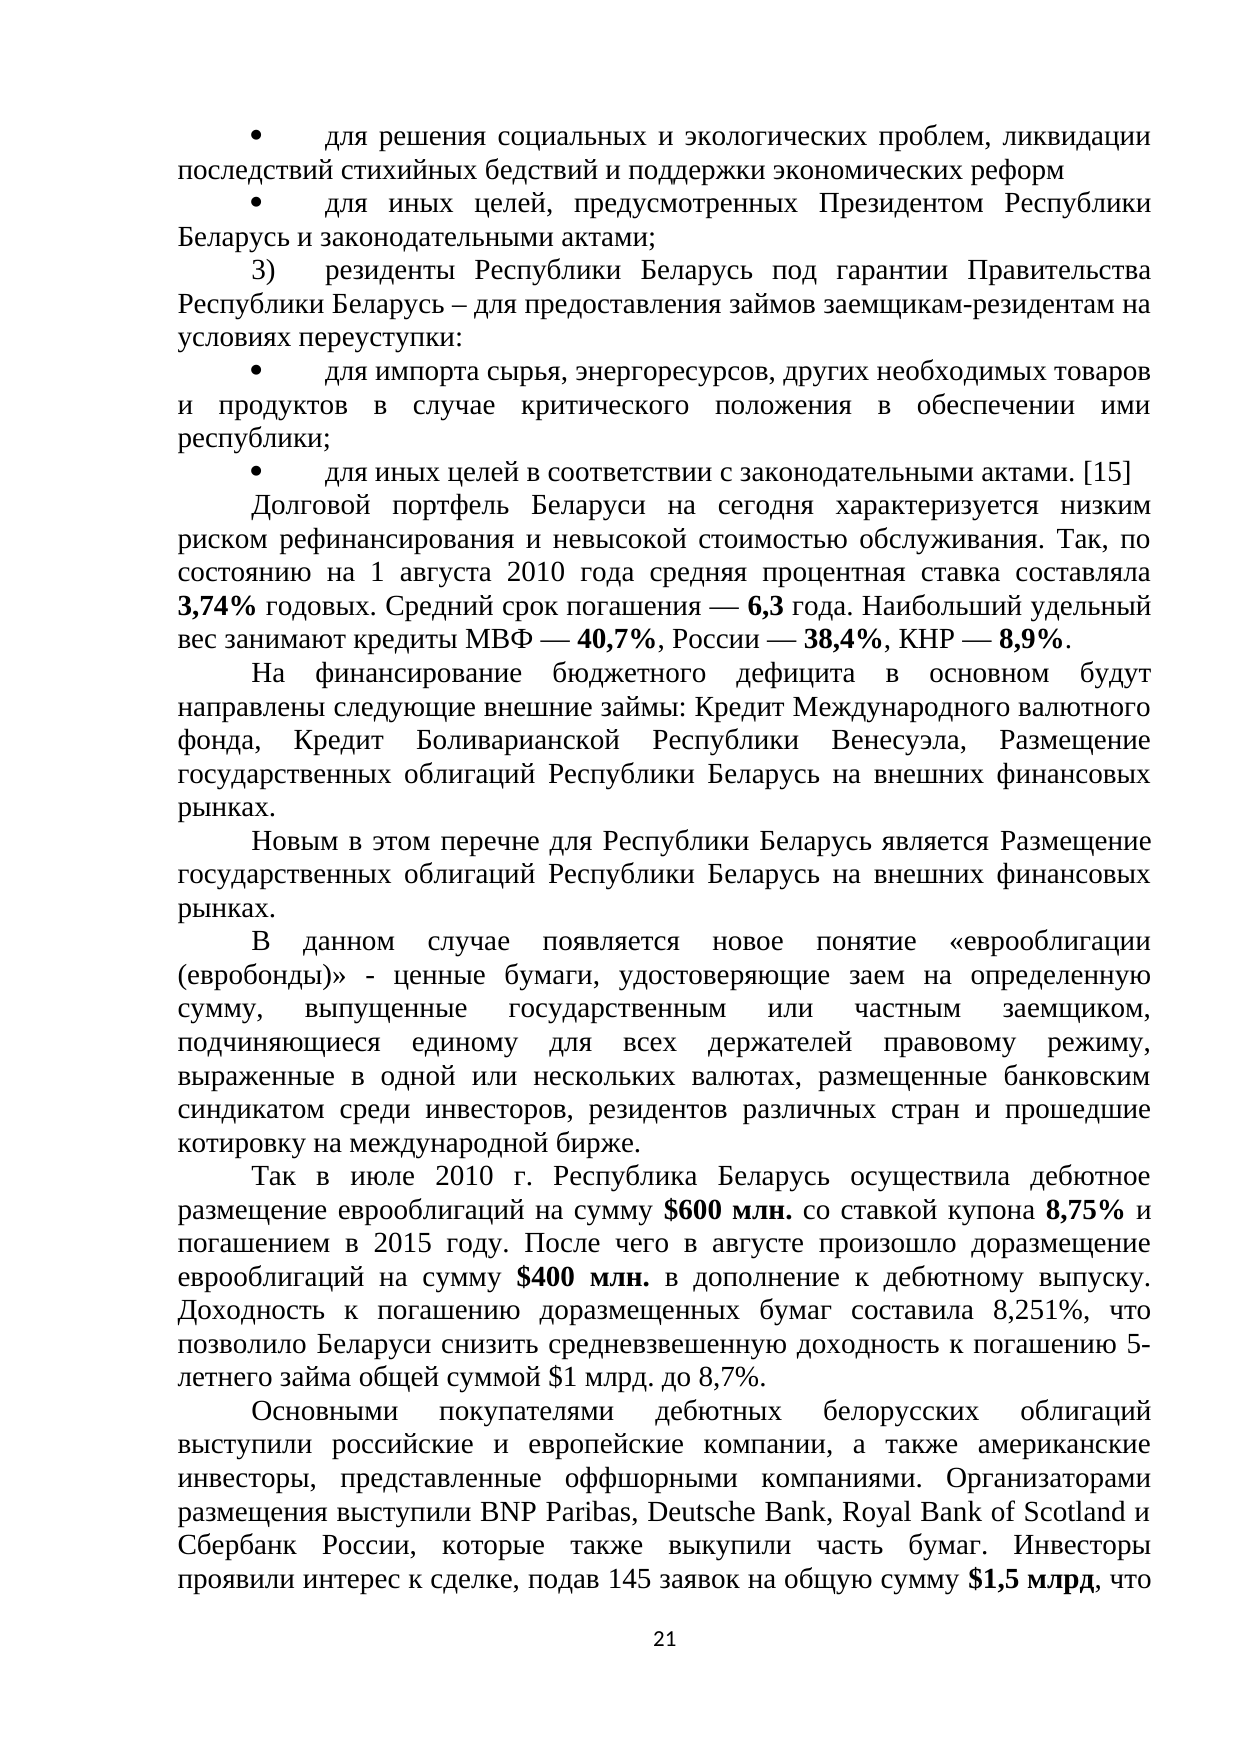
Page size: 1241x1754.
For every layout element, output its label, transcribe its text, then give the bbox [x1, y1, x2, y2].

list резиденты Республики Беларусь под гарантии Правительства Республики Беларусь – для предоставления займов заемщикам-резидентам на условиях переуступки: [177, 252, 1152, 353]
list для иных целей в соответствии с законодательными актами. [15] [177, 454, 1152, 487]
text В данном случае появляется новое понятие «еврооблигации (евробонды)» - ценные бумаги, удостоверяющие заем на определенную сумму, выпущенные государственным или частным заемщиком, подчиняющиеся единому для всех держателей правовому режиму, выраженные в одной или нескольких валютах, размещенные банковским синдикатом среди инвесторов, резидентов различных стран и прошедшие котировку на международной бирже. [177, 923, 1152, 1158]
list для иных целей, предусмотренных Президентом Республики Беларусь и законодательными актами; [177, 185, 1152, 252]
text На финансирование бюджетного дефицита в основном будут направлены следующие внешние займы: Кредит Международного валютного фонда, Кредит Боливарианской Республики Венесуэла, Размещение государственных облигаций Республики Беларусь на внешних финансовых рынках. [177, 655, 1152, 823]
list для решения социальных и экологических проблем, ликвидации последствий стихийных бедствий и поддержки экономических реформ [177, 118, 1152, 185]
text Новым в этом перечне для Республики Беларусь является Размещение государственных облигаций Республики Беларусь на внешних финансовых рынках. [177, 823, 1152, 923]
list для импорта сырья, энергоресурсов, других необходимых товаров и продуктов в случае критического положения в обеспечении ими республики; [177, 353, 1152, 454]
text Долговой портфель Беларуси на сегодня характеризуется низким риском рефинансирования и невысокой стоимостью обслуживания. Так, по состоянию на 1 августа 2010 года средняя процентная ставка составляла 3,74% годовых. Средний срок погашения — 6,3 года. Наибольший удельный вес занимают кредиты МВФ — 40,7%, России — 38,4%, КНР — 8,9%. [177, 487, 1152, 655]
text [177, 1393, 1152, 1594]
text Так в июле . Республика Беларусь осуществила дебютное размещение еврооблигаций на сумму $600 млн. со ставкой купона 8,75% и погашением в 2015 году. После чего в августе произошло доразмещение еврооблигаций на сумму $400 млн. в дополнение к дебютному выпуску. Доходность к погашению доразмещенных бумаг составила 8,251%, что позволило Беларуси снизить средневзвешенную доходность к погашению 5-летнего займа общей суммой $1 млрд. до 8,7%. [177, 1158, 1152, 1393]
